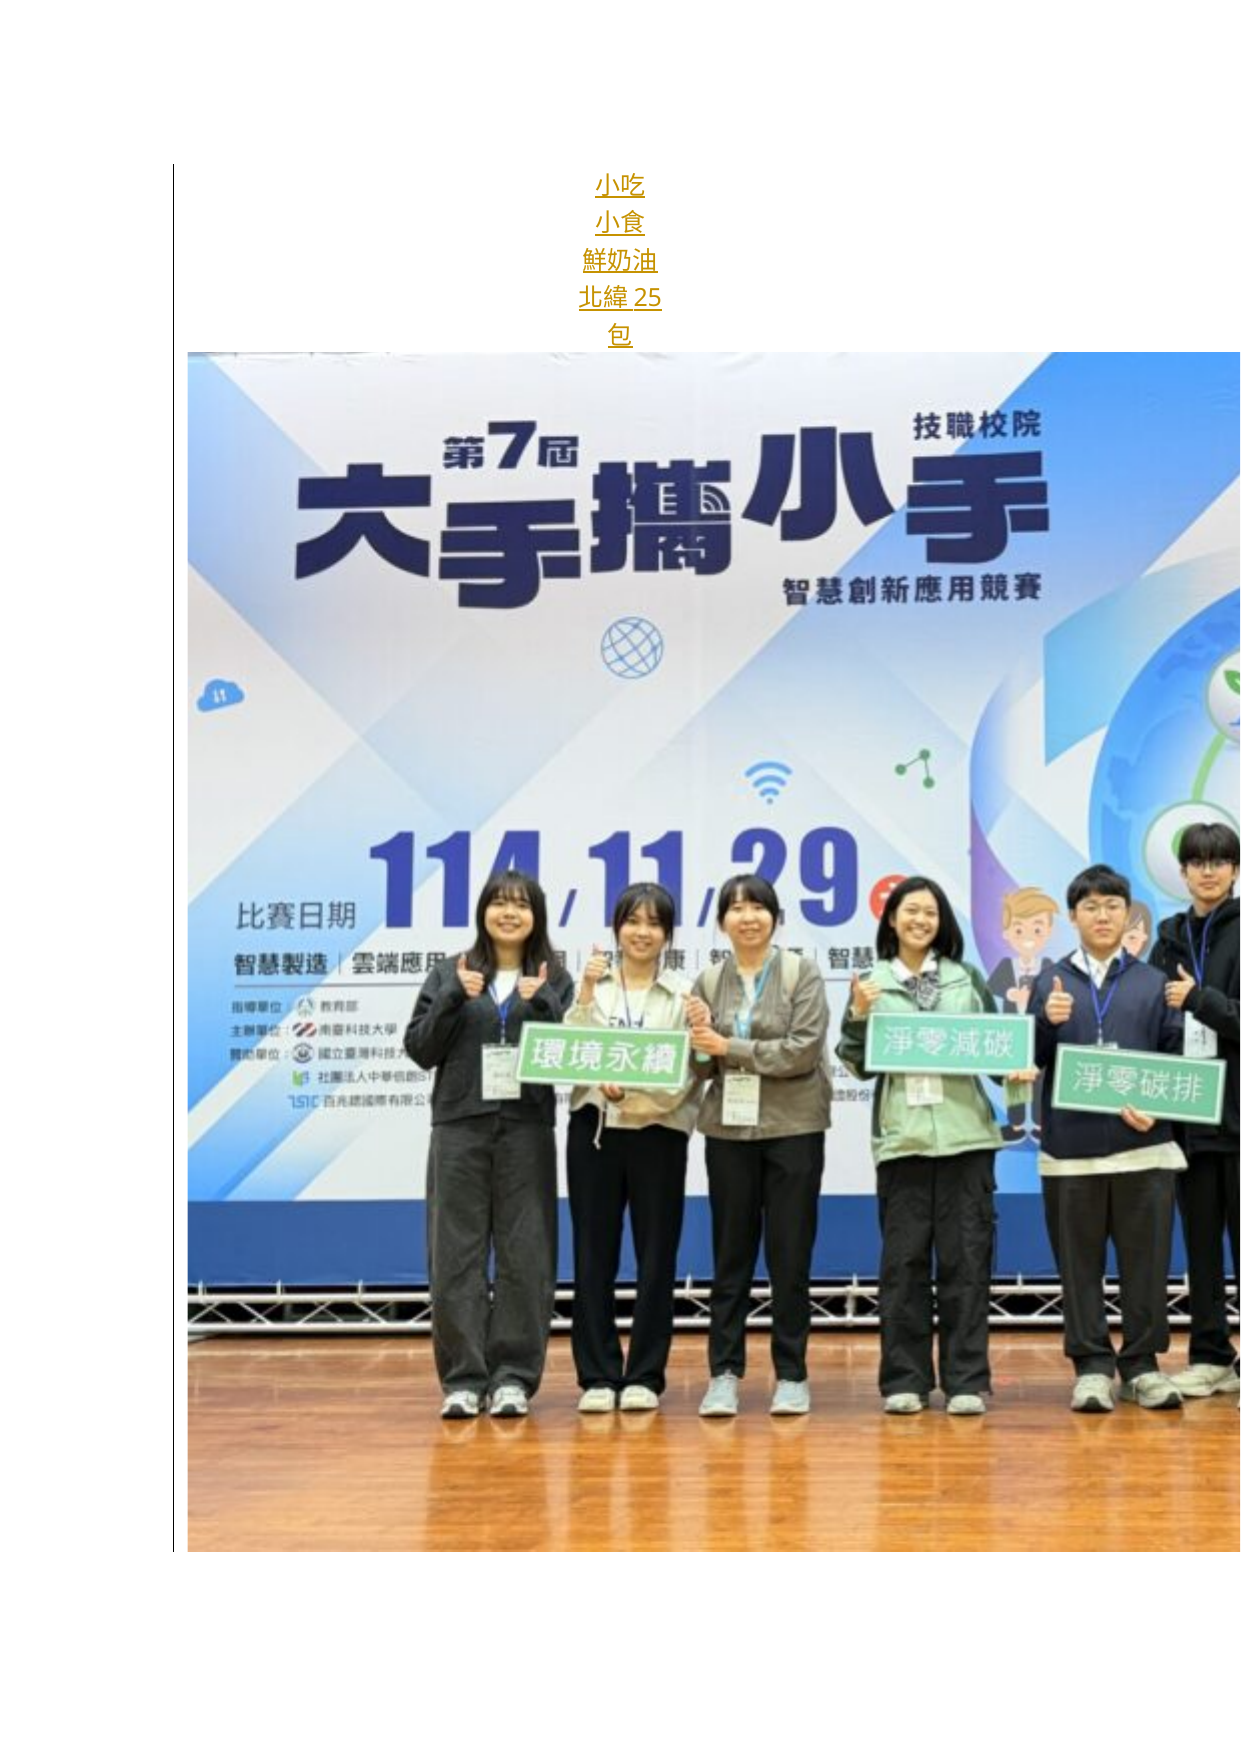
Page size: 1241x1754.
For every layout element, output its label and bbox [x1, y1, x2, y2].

picture [187, 352, 1241, 1552]
